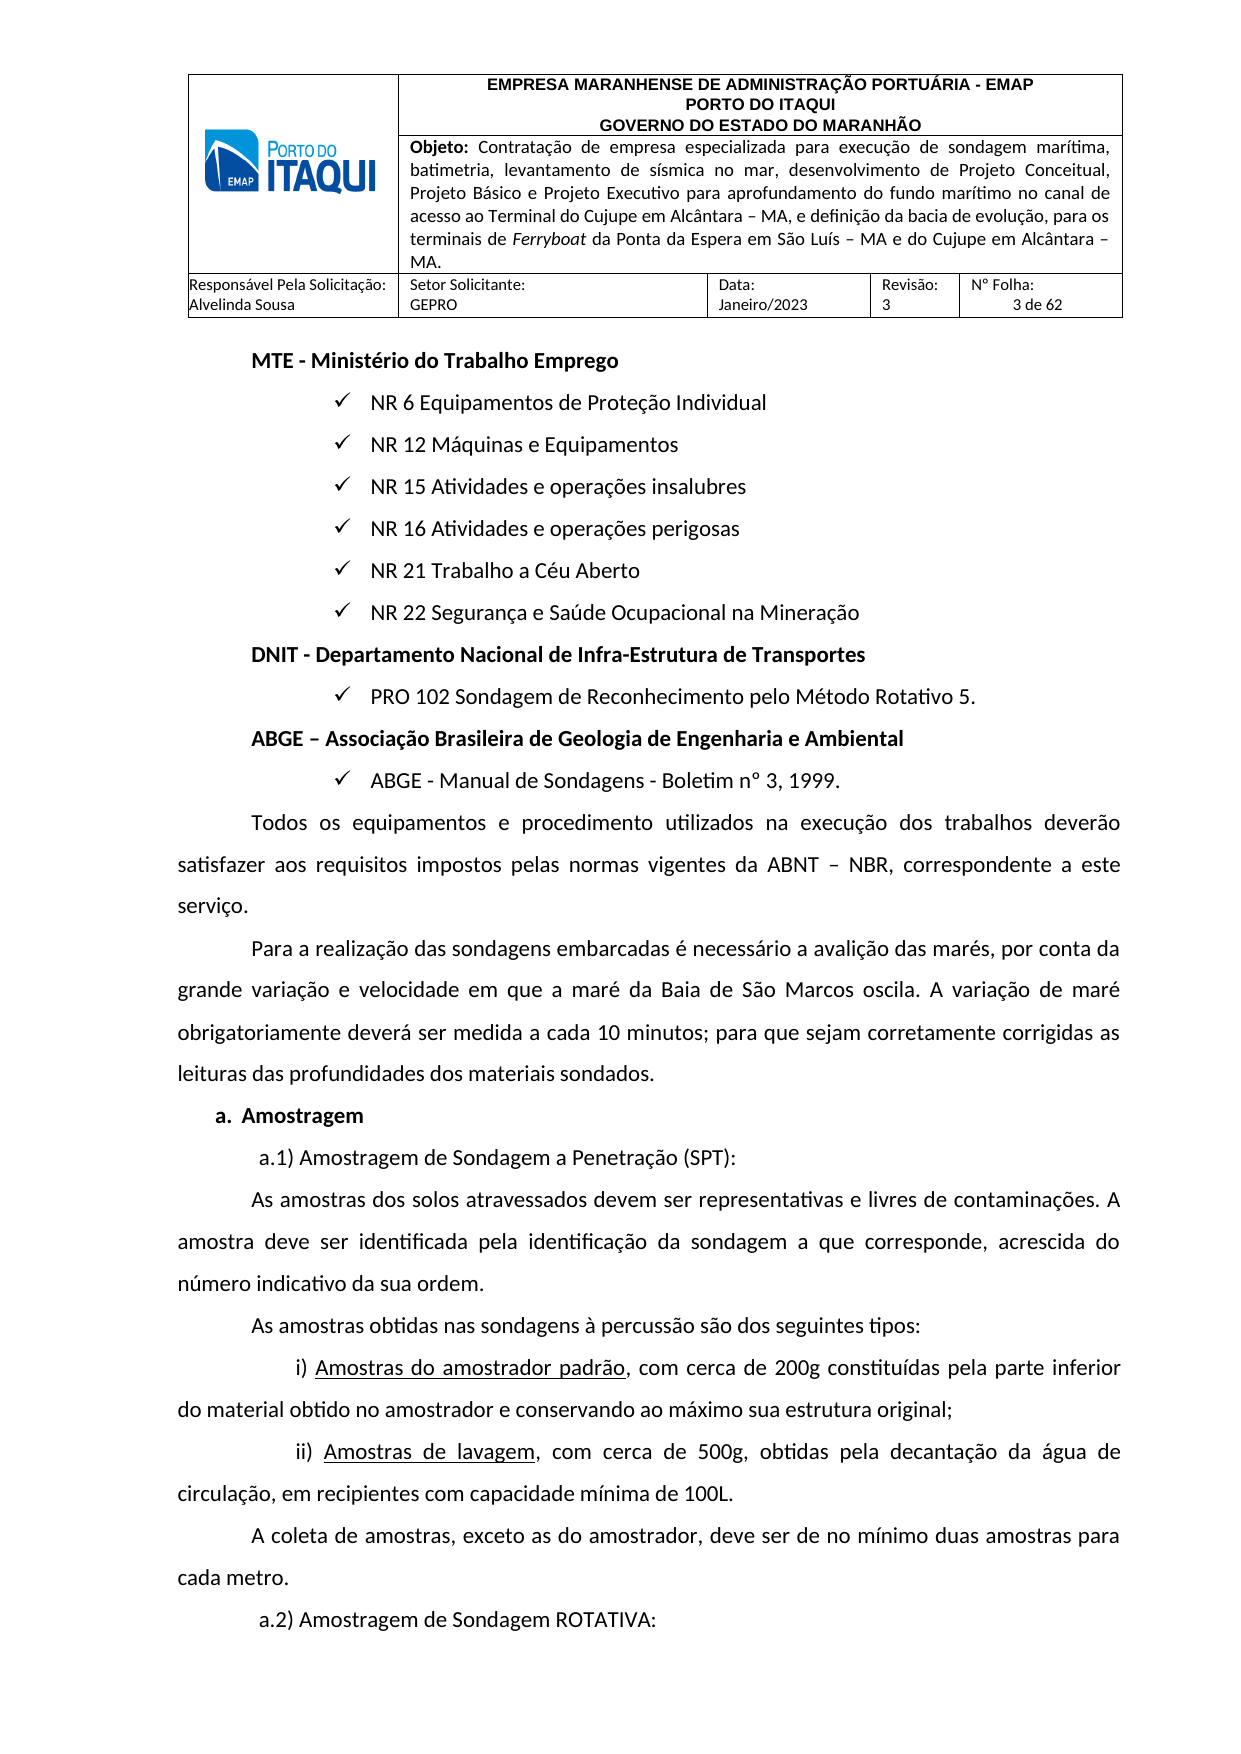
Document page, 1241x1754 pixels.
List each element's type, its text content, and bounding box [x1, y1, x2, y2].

list Amostragem [215, 1102, 1092, 1129]
picture [199, 122, 380, 198]
list ABGE - Manual de Sondagens - Boletim nº 3, 1999. [333, 766, 1122, 794]
text DNIT - Departamento Nacional de Infra-Estrutura de Transportes [177, 640, 1092, 668]
text As amostras dos solos atravessados devem ser representativas e livres de contaminações. A amostra deve ser identificada pela identificação da sondagem a que corresponde, acrescida do número indicativo da sua ordem. [177, 1186, 1122, 1297]
text Para a realização das sondagens embarcadas é necessário a avalição das marés, por conta da grande variação e velocidade em que a maré da Baia de São Marcos oscila. A variação de maré obrigatoriamente deverá ser medida a cada 10 minutos; para que sejam corretamente corrigidas as leituras das profundidades dos materiais sondados. [177, 934, 1122, 1088]
text Todos os equipamentos e procedimento utilizados na execução dos trabalhos deverão satisfazer aos requisitos impostos pelas normas vigentes da ABNT – NBR, correspondente a este serviço. [177, 808, 1122, 920]
list NR 22 Segurança e Saúde Ocupacional na Mineração [333, 598, 1122, 626]
text As amostras obtidas nas sondagens à percussão são dos seguintes tipos: [177, 1311, 1122, 1339]
list NR 16 Atividades e operações perigosas [333, 514, 1122, 542]
list NR 12 Máquinas e Equipamentos [333, 430, 1122, 458]
list NR 6 Equipamentos de Proteção Individual [333, 388, 1122, 416]
list a.1) Amostragem de Sondagem a Penetração (SPT): [259, 1143, 1122, 1172]
list PRO 102 Sondagem de Reconhecimento pelo Método Rotativo 5. [333, 682, 1122, 710]
text MTE - Ministério do Trabalho Emprego [177, 346, 1092, 374]
text ABGE – Associação Brasileira de Geologia de Engenharia e Ambiental [177, 724, 1092, 752]
list NR 15 Atividades e operações insalubres [333, 472, 1122, 500]
list NR 21 Trabalho a Céu Aberto [333, 556, 1122, 584]
text A coleta de amostras, exceto as do amostrador, deve ser de no mínimo duas amostras para cada metro. [177, 1521, 1122, 1591]
text ii) Amostras de lavagem, com cerca de 500g, obtidas pela decantação da água de circulação, em recipientes com capacidade mínima de 100L. [177, 1437, 1122, 1507]
text i) Amostras do amostrador padrão, com cerca de 200g constituídas pela parte inferior do material obtido no amostrador e conservando ao máximo sua estrutura original; [177, 1353, 1122, 1423]
list a.2) Amostragem de Sondagem ROTATIVA: [258, 1605, 1122, 1633]
